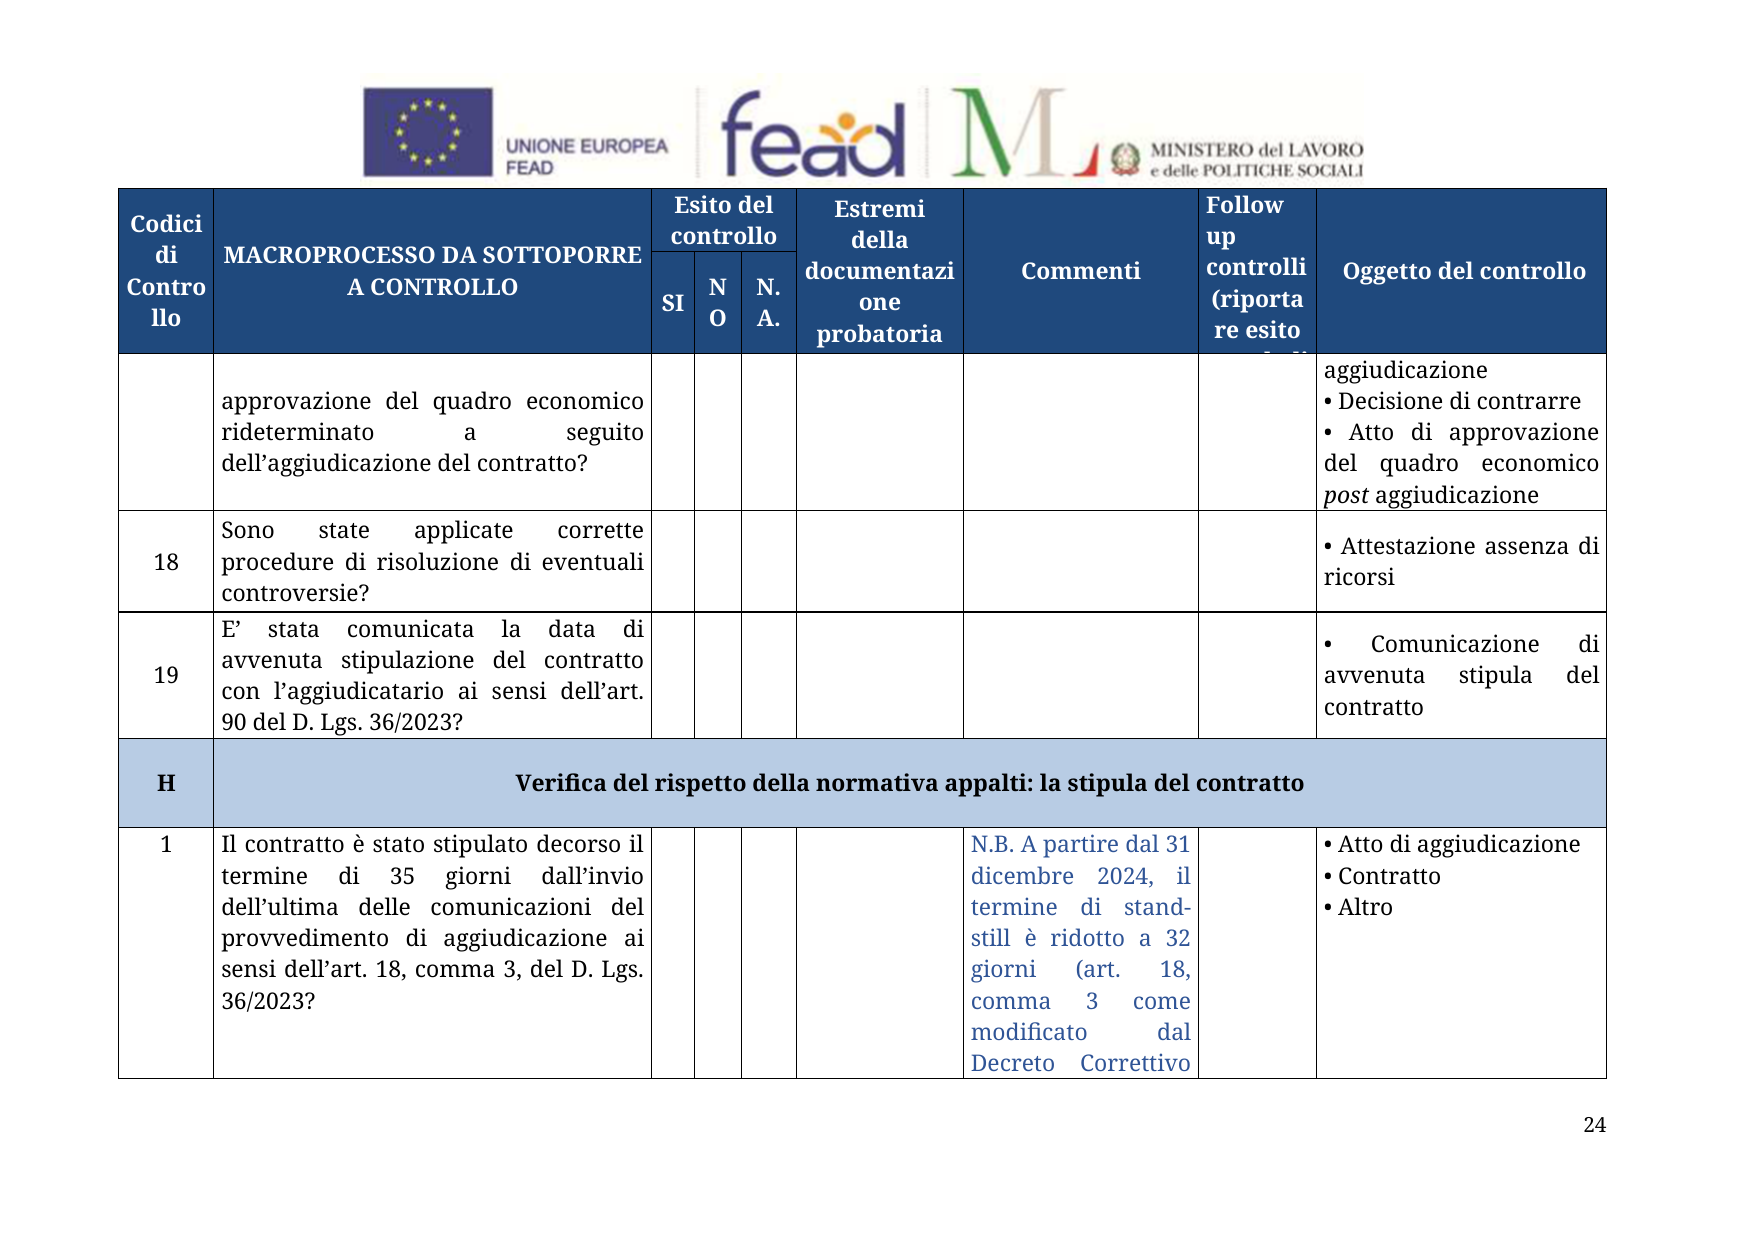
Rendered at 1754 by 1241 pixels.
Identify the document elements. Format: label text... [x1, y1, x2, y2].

table_cell [797, 828, 963, 1078]
table_header Follow up controlli (riportare esito e verbali di riferimento) [1199, 189, 1316, 353]
table_cell 1 [119, 828, 213, 1078]
table_cell N.A. [742, 252, 796, 353]
table_cell [797, 354, 963, 510]
table_cell [742, 511, 796, 611]
table_cell [964, 354, 1198, 510]
table_cell [652, 511, 694, 611]
table_cell [695, 511, 741, 611]
table_cell NO [695, 252, 741, 353]
table_cell [652, 828, 694, 1078]
picture [360, 73, 1365, 188]
table_cell • Attestazione assenza di ricorsi [1317, 511, 1606, 611]
table_cell [742, 828, 796, 1078]
table_cell [695, 354, 741, 510]
table_cell [742, 354, 796, 510]
table_cell È stato predisposto apposito atto di approvazione del quadro economico rideterminato a seguito dell’aggiudicazione del contratto? [214, 354, 651, 510]
table_cell H [119, 739, 213, 827]
table_cell [695, 828, 741, 1078]
table_cell [1199, 828, 1316, 1078]
table_cell 17 [119, 354, 213, 510]
table_cell [1199, 613, 1316, 737]
table_cell SI [652, 252, 694, 353]
table_cell E’ stata comunicata la data di avvenuta stipulazione del contratto con l’aggiudicatario ai sensi dell’art. 90 del D. Lgs. 36/2023? [214, 613, 651, 737]
table_cell [652, 613, 694, 737]
table_cell 18 [119, 511, 213, 611]
table_cell [964, 613, 1198, 737]
table_cell [1199, 354, 1316, 510]
table_cell [695, 613, 741, 737]
table_cell 19 [119, 613, 213, 737]
table_header MACROPROCESSO DA SOTTOPORRE A CONTROLLO [214, 189, 651, 353]
table_cell [1199, 511, 1316, 611]
table_cell [652, 354, 694, 510]
table_cell • Atto di aggiudicazione • Contratto • Altro [1317, 828, 1606, 1078]
table_cell [742, 613, 796, 737]
table_cell [797, 613, 963, 737]
table_cell Verifica del rispetto della normativa appalti: la stipula del contratto [214, 739, 1606, 827]
table_header Esito del controllo [652, 189, 796, 251]
table_cell Sono state applicate corrette procedure di risoluzione di eventuali controversie? [214, 511, 651, 611]
table_header Commenti [964, 189, 1198, 353]
table_cell [797, 511, 963, 611]
table_header Estremi della documentazione probatoria [797, 189, 963, 353]
table_header Oggetto del controllo [1317, 189, 1606, 353]
table_header Codici di Controllo [119, 189, 213, 353]
table_cell [964, 511, 1198, 611]
table_cell • Decreto di aggiudicazione • Decisione di contrarre • Atto di approvazione del quadro economico post aggiudicazione [1317, 354, 1606, 510]
table_cell • Comunicazione di avvenuta stipula del contratto [1317, 613, 1606, 737]
